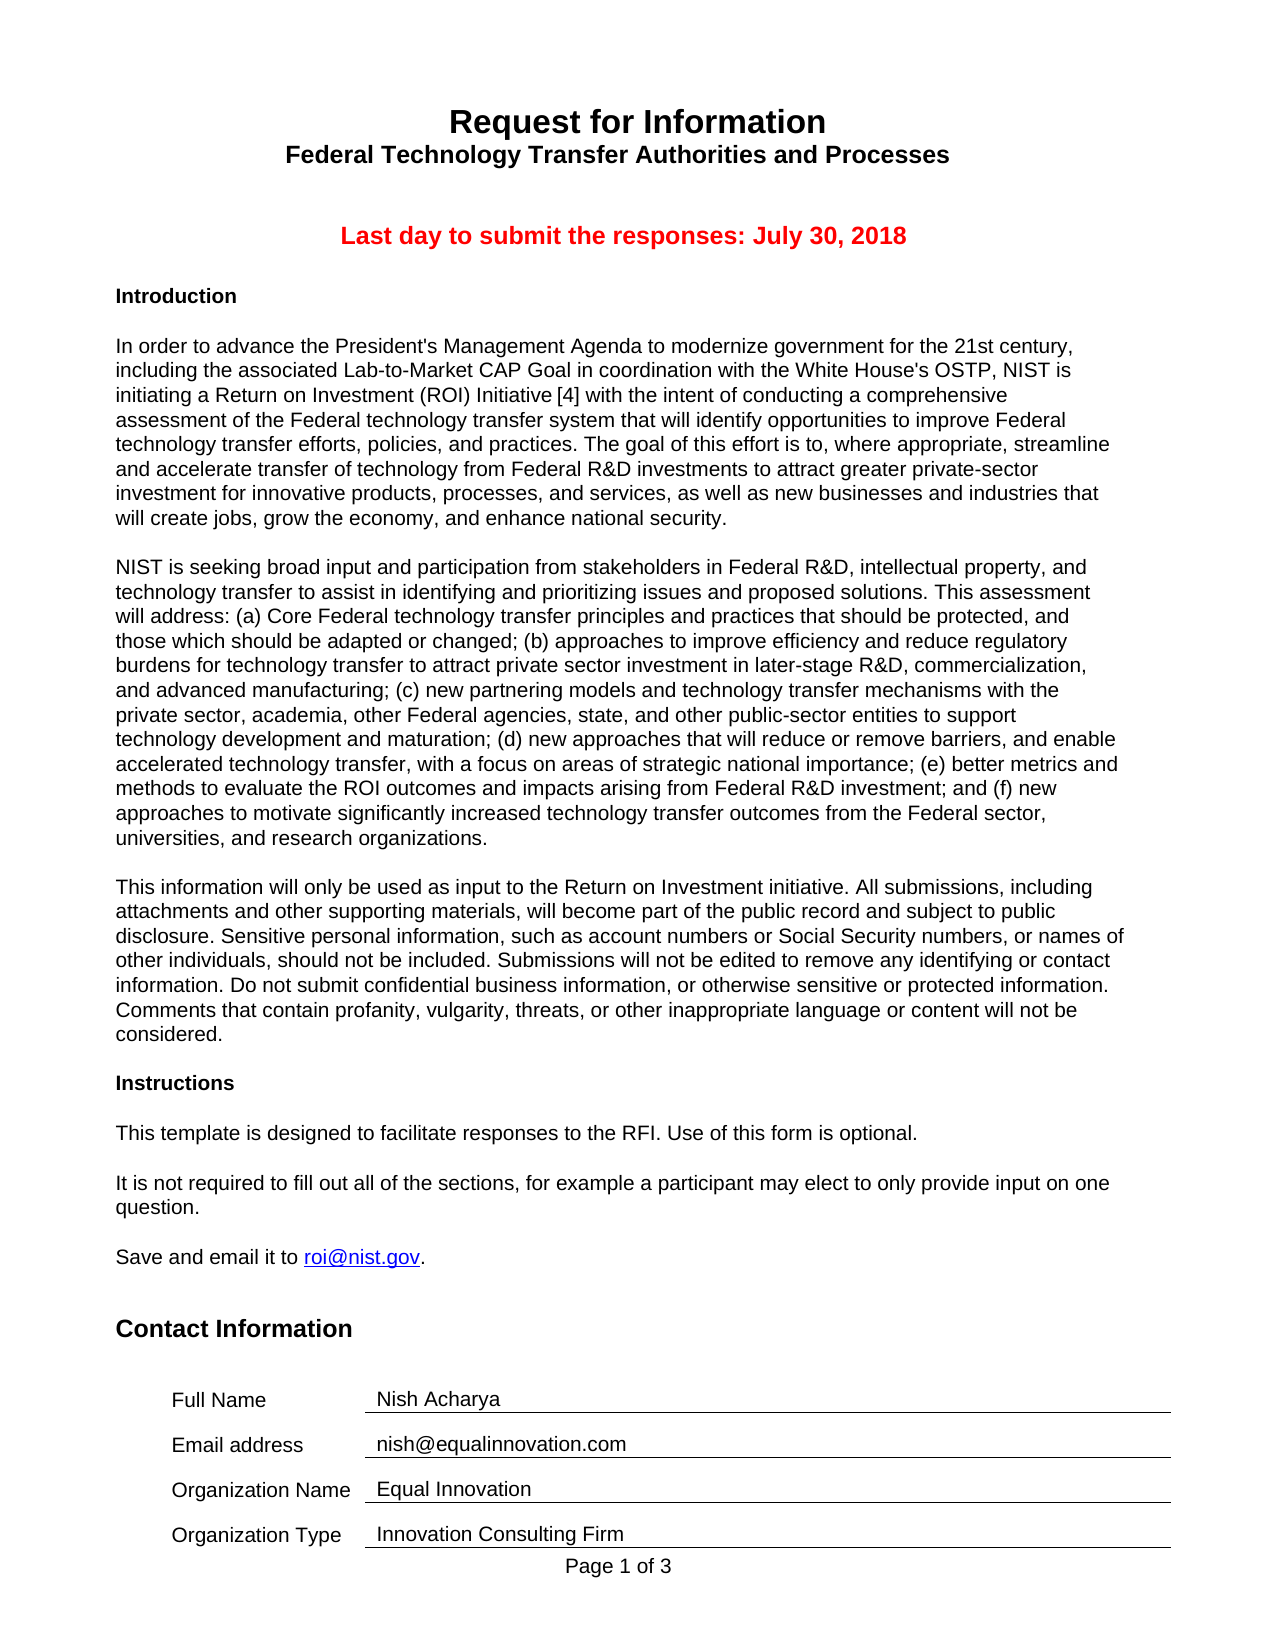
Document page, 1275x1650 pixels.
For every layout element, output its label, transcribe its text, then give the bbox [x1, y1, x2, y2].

table_cell Equal Innovation [365, 1458, 1171, 1502]
text NIST is seeking broad input and participation from stakeholders in Federal R&D, intellectual property, and technology transfer to assist in identifying and prioritizing issues and proposed solutions. This assessment will address: (a) Core Federal technology transfer principles and practices that should be protected, and those which should be adapted or changed; (b) approaches to improve efficiency and reduce regulatory burdens for technology transfer to attract private sector investment in later-stage R&D, commercialization, and advanced manufacturing; (c) new partnering models and technology transfer mechanisms with the private sector, academia, other Federal agencies, state, and other public-sector entities to support technology development and maturation; (d) new approaches that will reduce or remove barriers, and enable accelerated technology transfer, with a focus on areas of strategic national importance; (e) better metrics and methods to evaluate the ROI outcomes and impacts arising from Federal R&D investment; and (f) new approaches to motivate significantly increased technology transfer outcomes from the Federal sector, universities, and research organizations. [115, 555, 1123, 849]
text It is not required to fill out all of the sections, for example a participant may elect to only provide input on one question. [115, 1171, 1114, 1219]
table_header Full Name [160, 1367, 365, 1412]
text In order to advance the President's Management Agenda to modernize government for the 21st century, including the associated Lab-to-Market CAP Goal in coordination with the White House's OSTP, NIST is initiating a Return on Investment (ROI) Initiative [4] with the intent of conducting a comprehensive assessment of the Federal technology transfer system that will identify opportunities to improve Federal technology transfer efforts, policies, and practices. The goal of this effort is to, where appropriate, streamline and accelerate transfer of technology from Federal R&D investments to attract greater private-sector investment for innovative products, processes, and services, as well as new businesses and industries that will create jobs, grow the economy, and enhance national security. [115, 334, 1123, 530]
text Federal Technology Transfer Authorities and Processes [64, 141, 1171, 169]
table_cell Email address [160, 1412, 365, 1457]
table_cell Organization Type [160, 1502, 365, 1547]
table_cell Organization Name [160, 1457, 365, 1502]
table_cell nish@equalinnovation.com [365, 1413, 1171, 1457]
text Save and email it to roi@nist.gov. [115, 1245, 1169, 1269]
text This template is designed to facilitate responses to the RFI. Use of this form is optional. [115, 1121, 1171, 1144]
table_cell Innovation Consulting Firm [365, 1503, 1171, 1547]
text Last day to submit the responses: July 30, 2018 [340, 221, 1171, 250]
subtitle Introduction [115, 284, 1171, 308]
text Request for Information [326, 102, 949, 141]
subtitle Instructions [115, 1071, 1171, 1094]
subtitle Contact Information [115, 1314, 1171, 1343]
text This information will only be used as input to the Return on Investment initiative. All submissions, including attachments and other supporting materials, will become part of the public record and subject to public disclosure. Sensitive personal information, such as account numbers or Social Security numbers, or names of other individuals, should not be included. Submissions will not be edited to remove any identifying or contact information. Do not submit confidential business information, or otherwise sensitive or protected information. Comments that contain profanity, vulgarity, threats, or other inappropriate language or content will not be considered. [115, 874, 1153, 1046]
table_header Nish Acharya [365, 1367, 1171, 1412]
